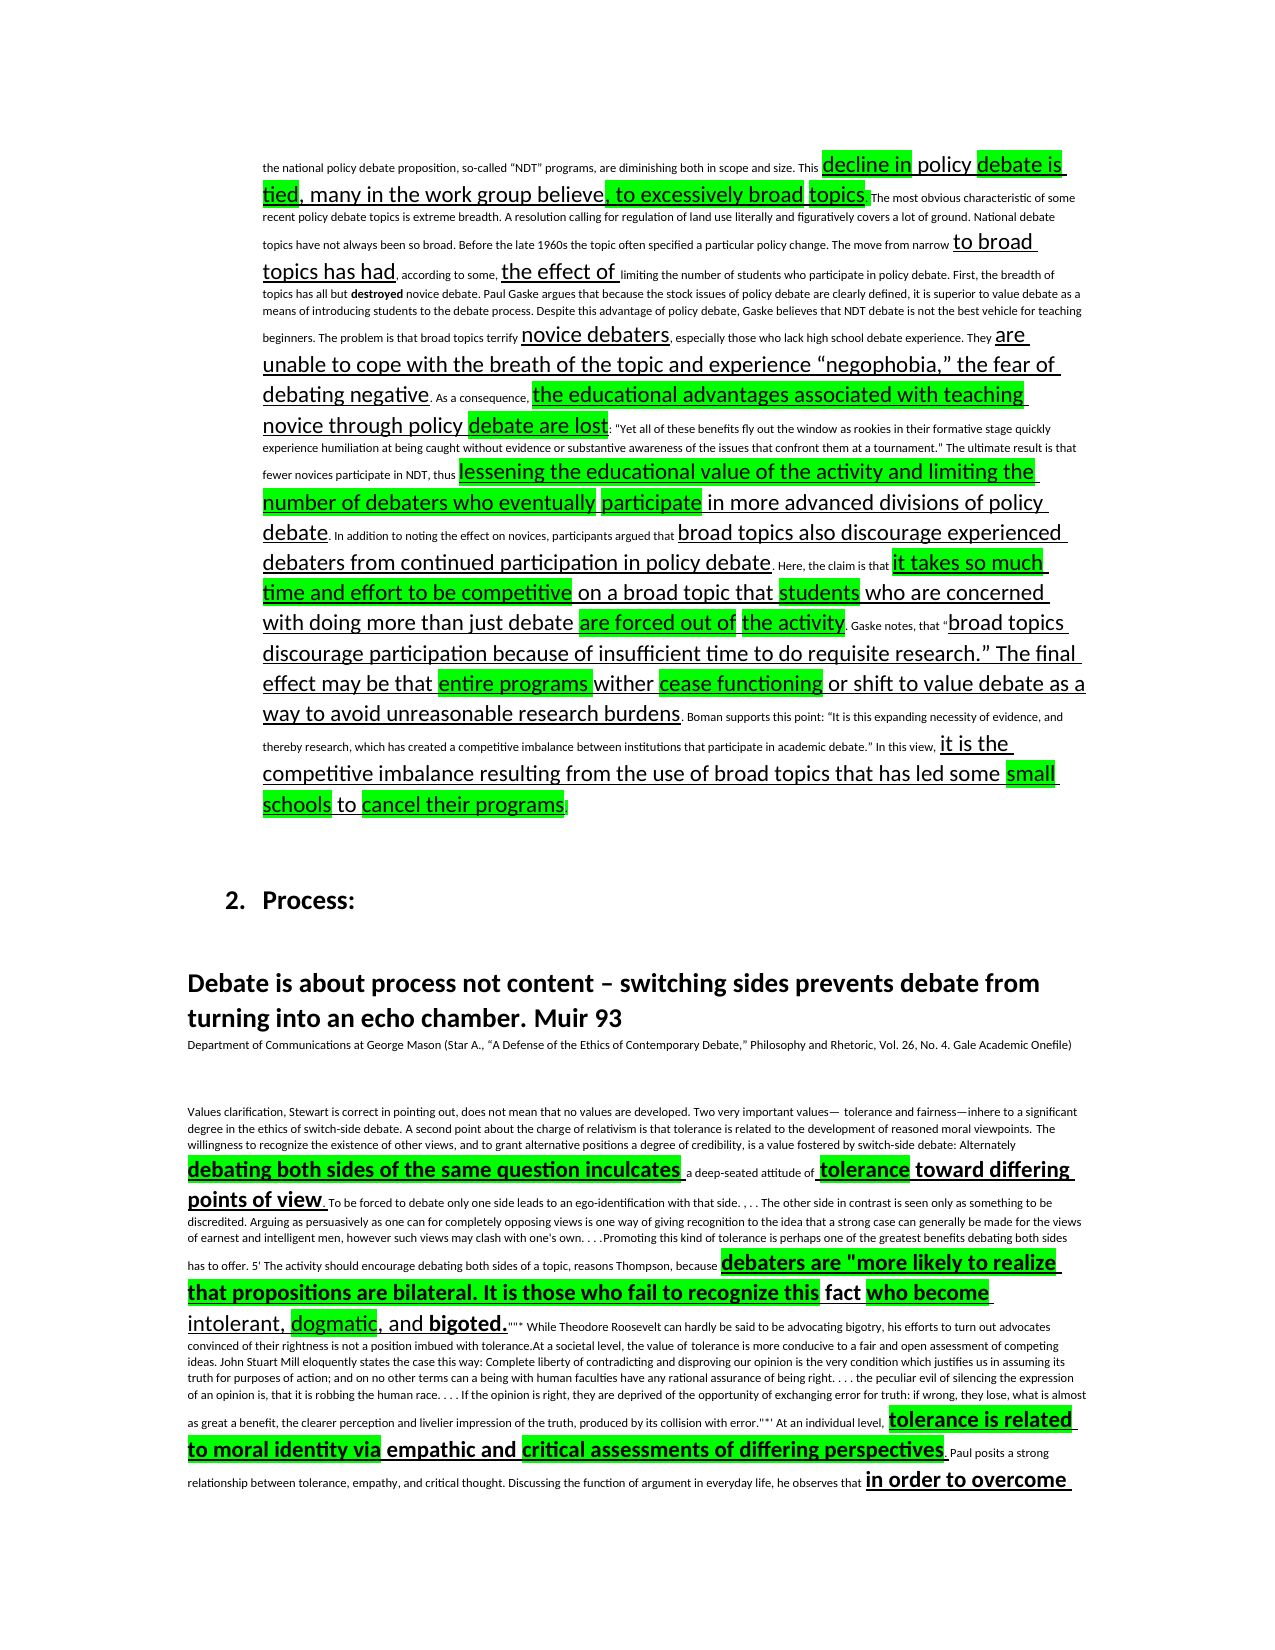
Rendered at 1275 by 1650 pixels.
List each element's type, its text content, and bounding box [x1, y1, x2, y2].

subtitle Process: [225, 883, 1087, 917]
subtitle Debate is about process not content – switching sides prevents debate from turning into an echo chamber. Muir 93 [187, 966, 1087, 1035]
text Department of Communications at George Mason (Star A., “A Defense of the Ethics of Contemporary Debate,” Philosophy and Rhetoric, Vol. 26, No. 4. Gale Academic Onefile) [187, 1037, 1087, 1053]
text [187, 1104, 1087, 1493]
